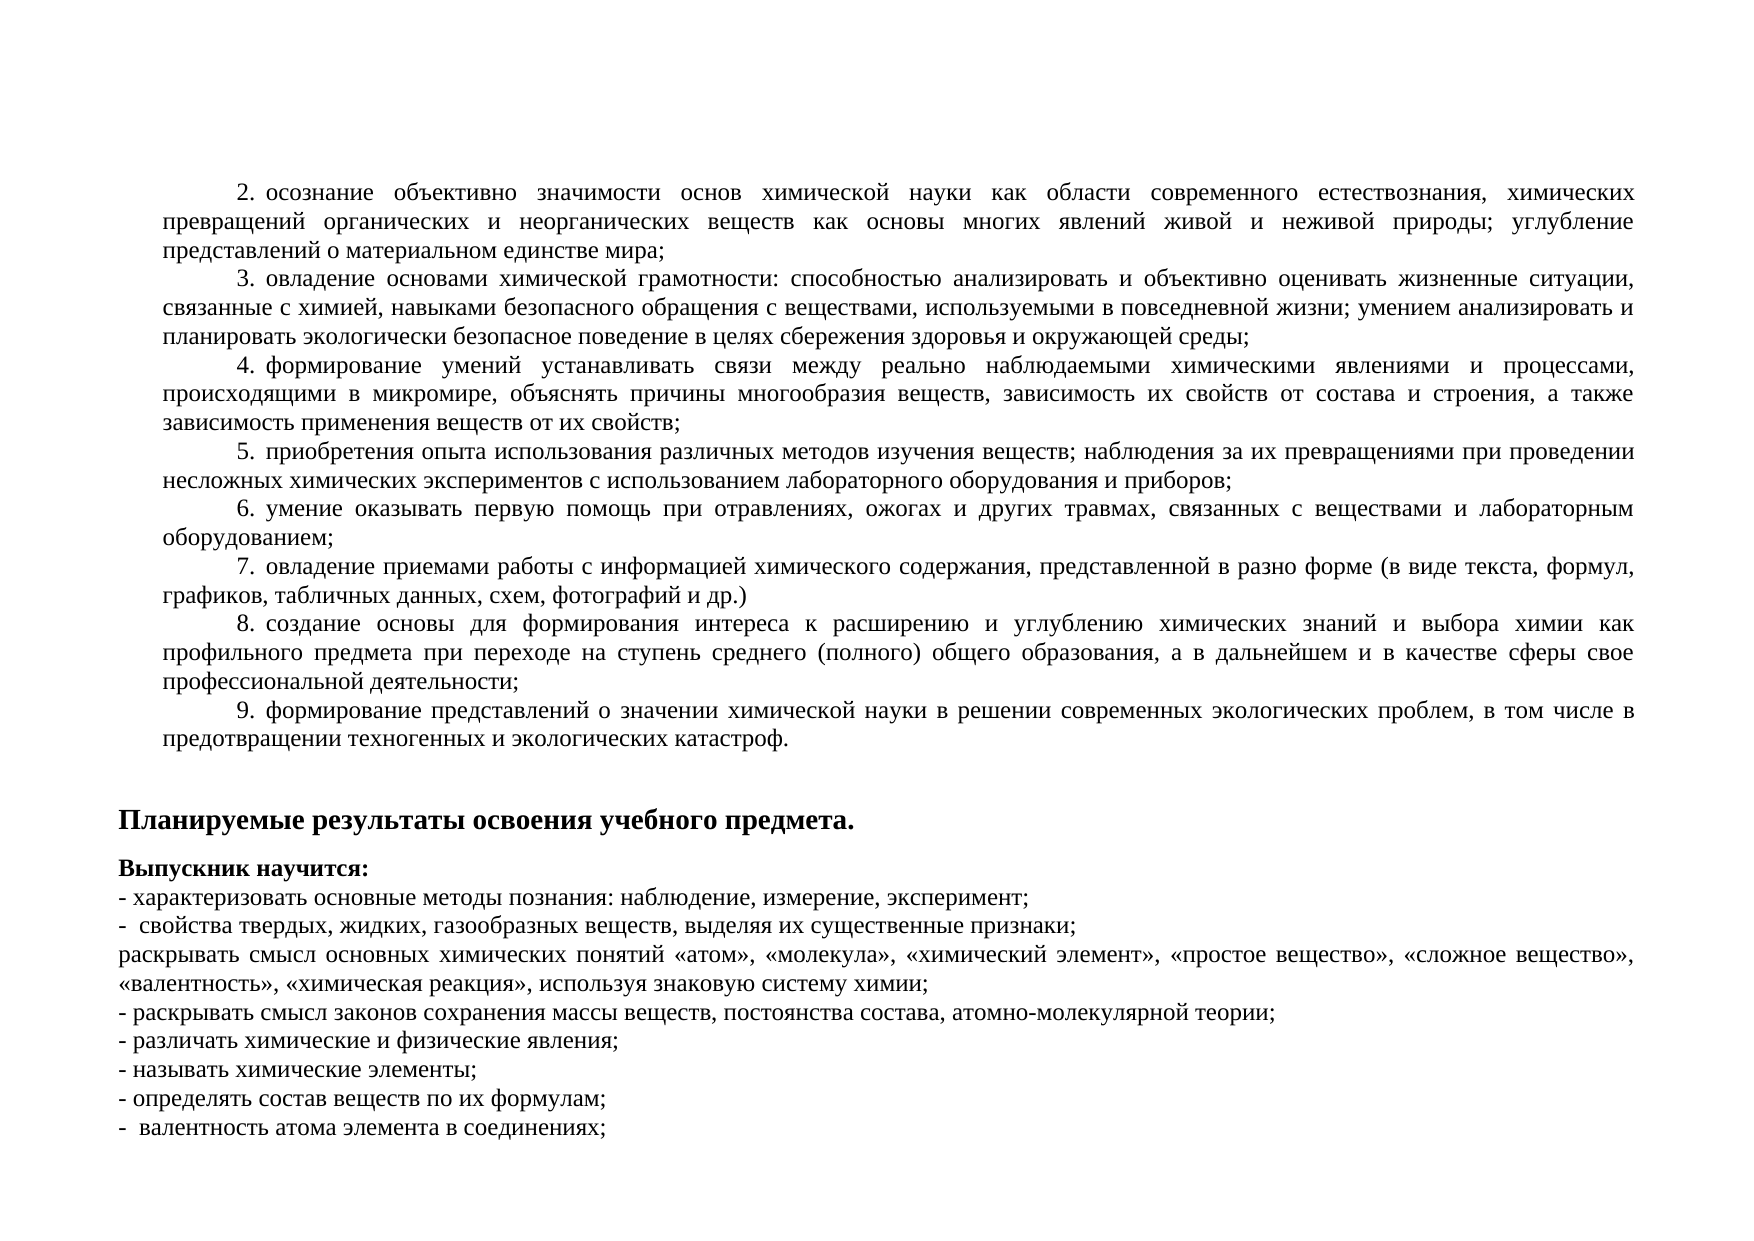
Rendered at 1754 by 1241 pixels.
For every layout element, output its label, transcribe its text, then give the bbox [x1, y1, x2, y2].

text Выпускник научится: [118, 853, 1636, 882]
list овладение основами химической грамотности: способностью анализировать и объективно оценивать жизненные ситуации, связанные с химией, навыками безопасного обращения с веществами, используемыми в повседневной жизни; умением анализировать и планировать экологически безопасное поведение в целях сбережения здоровья и окружающей среды; [162, 263, 1636, 350]
list формирование представлений о значении химической науки в решении современных экологических проблем, в том числе в предотвращении техногенных и экологических катастроф. [162, 695, 1636, 752]
text - валентность атома элемента в соединениях; [118, 1112, 1636, 1140]
list формирование умений устанавливать связи между реально наблюдаемыми химическими явлениями и процессами, происходящими в микромире, объяснять причины многообразия веществ, зависимость их свойств от состава и строения, а также зависимость применения веществ от их свойств; [162, 350, 1636, 436]
text Планируемые результаты освоения учебного предмета. [118, 802, 1636, 836]
text раскрывать смысл основных химических понятий «атом», «молекула», «химический элемент», «простое вещество», «сложное вещество», «валентность», «химическая реакция», используя знаковую систему химии; [118, 939, 1636, 997]
list осознание объективно значимости основ химической науки как области современного естествознания, химических превращений органических и неорганических веществ как основы многих явлений живой и неживой природы; углубление представлений о материальном единстве мира; [162, 177, 1636, 263]
list создание основы для формирования интереса к расширению и углублению химических знаний и выбора химии как профильного предмета при переходе на ступень среднего (полного) общего образования, а в дальнейшем и в качестве сферы свое профессиональной деятельности; [162, 608, 1636, 695]
text - характеризовать основные методы познания: наблюдение, измерение, эксперимент; [118, 882, 1636, 910]
list овладение приемами работы с информацией химического содержания, представленной в разно форме (в виде текста, формул, графиков, табличных данных, схем, фотографий и др.) [162, 551, 1636, 608]
text - определять состав веществ по их формулам; [118, 1083, 1636, 1112]
text - раскрывать смысл законов сохранения массы веществ, постоянства состава, атомно-молекулярной теории; [118, 997, 1636, 1025]
text - называть химические элементы; [118, 1054, 1636, 1083]
list умение оказывать первую помощь при отравлениях, ожогах и других травмах, связанных с веществами и лабораторным оборудованием; [162, 493, 1636, 551]
list приобретения опыта использования различных методов изучения веществ; наблюдения за их превращениями при проведении несложных химических экспериментов с использованием лабораторного оборудования и приборов; [162, 436, 1636, 493]
text - свойства твердых, жидких, газообразных веществ, выделяя их существенные признаки; [118, 910, 1636, 939]
text - различать химические и физические явления; [118, 1025, 1636, 1054]
